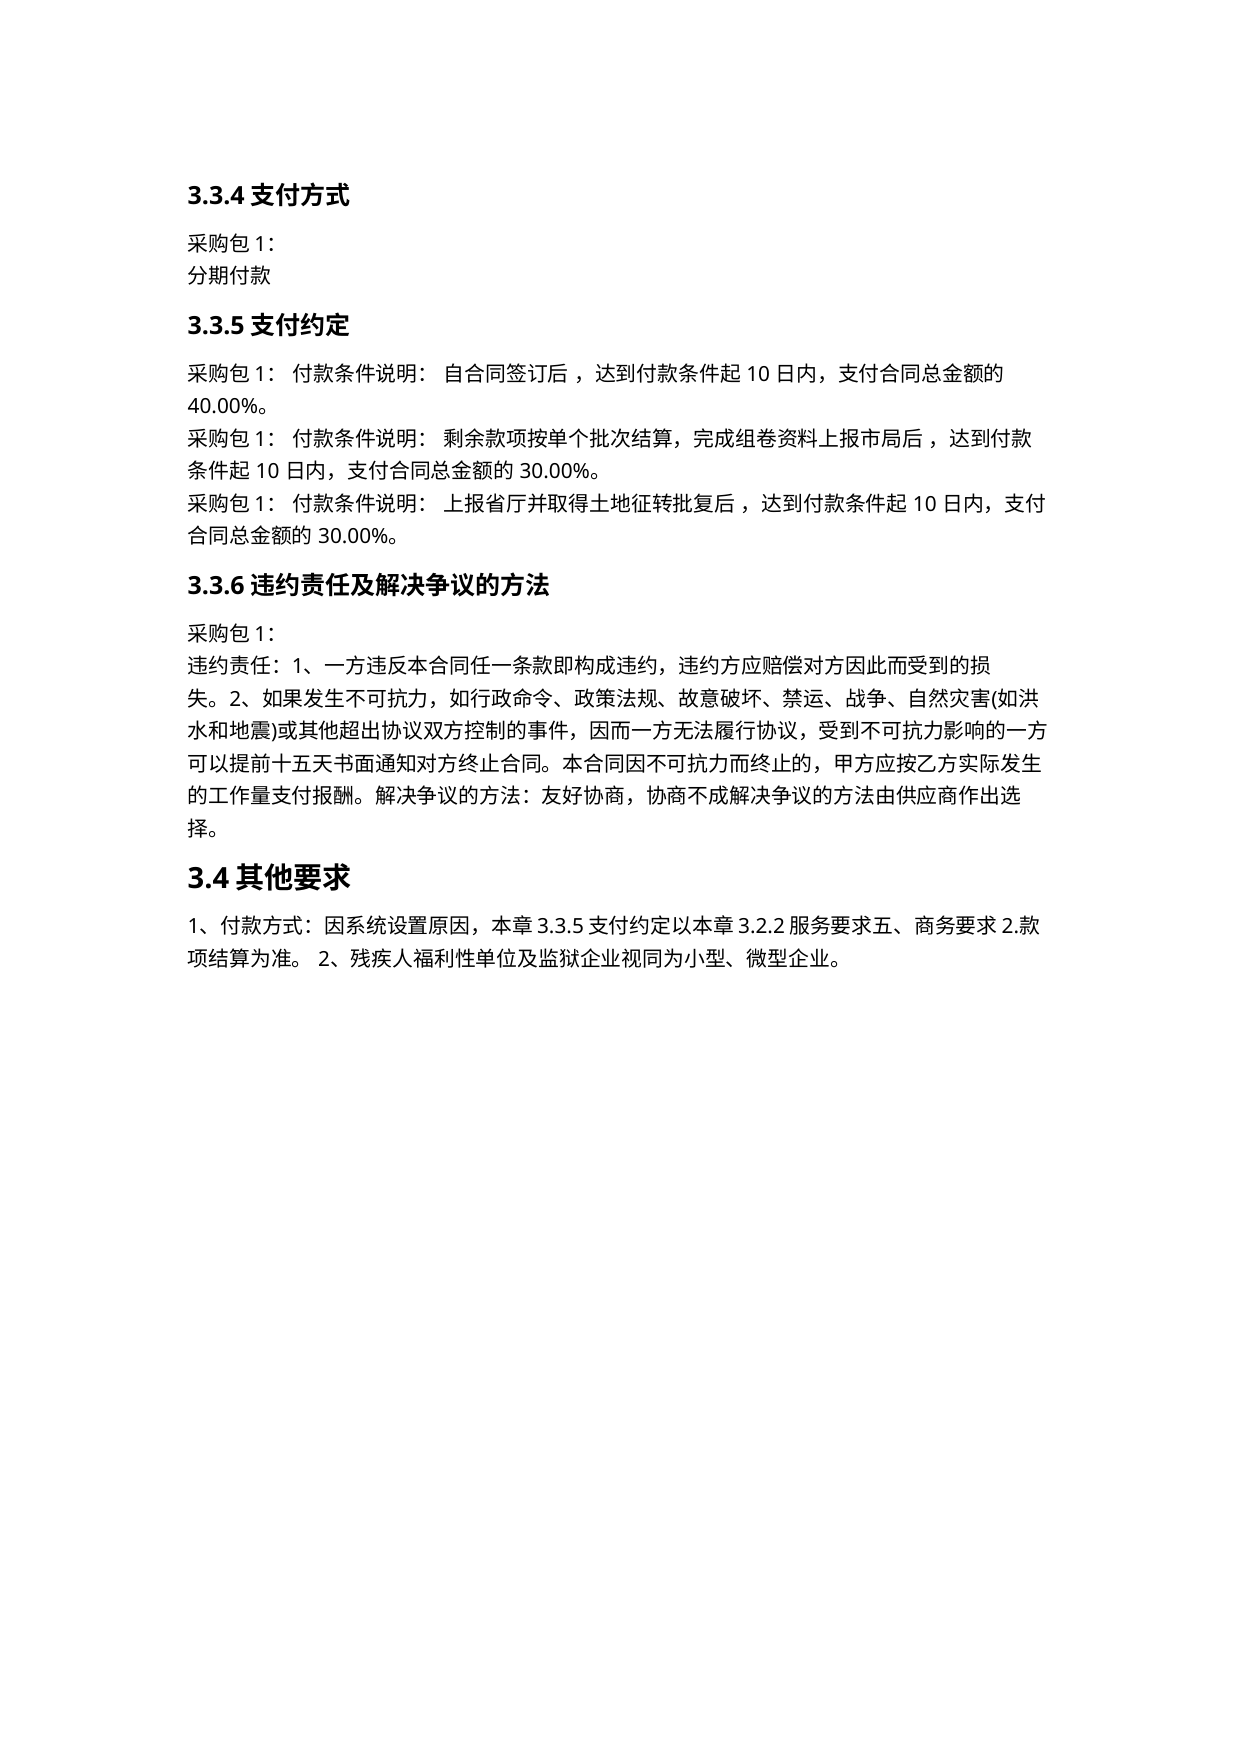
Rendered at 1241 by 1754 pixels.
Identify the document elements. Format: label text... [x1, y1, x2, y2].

text 违约责任：1、一方违反本合同任一条款即构成违约，违约方应赔偿对方因此而受到的损失。2、如果发生不可抗力，如行政命令、政策法规、故意破坏、禁运、战争、自然灾害(如洪水和地震)或其他超出协议双方控制的事件，因而一方无法履行协议，受到不可抗力影响的一方可以提前十五天书面通知对方终止合同。本合同因不可抗力而终止的，甲方应按乙方实际发生的工作量支付报酬。解决争议的方法：友好协商，协商不成解决争议的方法由供应商作出选择。 [187, 649, 1053, 844]
text 采购包1： [187, 617, 1053, 649]
text 1、付款方式：因系统设置原因，本章3.3.5支付约定以本章3.2.2服务要求五、商务要求2.款项结算为准。 2、残疾人福利性单位及监狱企业视同为小型、微型企业。 [187, 909, 1053, 974]
text 3.3.4支付方式 [187, 162, 1053, 227]
text 3.3.5支付约定 [187, 292, 1053, 357]
text 采购包1： 付款条件说明： 剩余款项按单个批次结算，完成组卷资料上报市局后 ，达到付款条件起 10 日内，支付合同总金额的 30.00%。 [187, 422, 1053, 487]
text 采购包1： 付款条件说明： 上报省厅并取得土地征转批复后 ，达到付款条件起 10 日内，支付合同总金额的 30.00%。 [187, 487, 1053, 552]
text 采购包1： [187, 227, 1053, 259]
text 3.3.6违约责任及解决争议的方法 [187, 552, 1053, 617]
text 3.4其他要求 [187, 844, 1053, 909]
text 分期付款 [187, 259, 1053, 292]
text 采购包1： 付款条件说明： 自合同签订后 ，达到付款条件起 10 日内，支付合同总金额的 40.00%。 [187, 357, 1053, 422]
